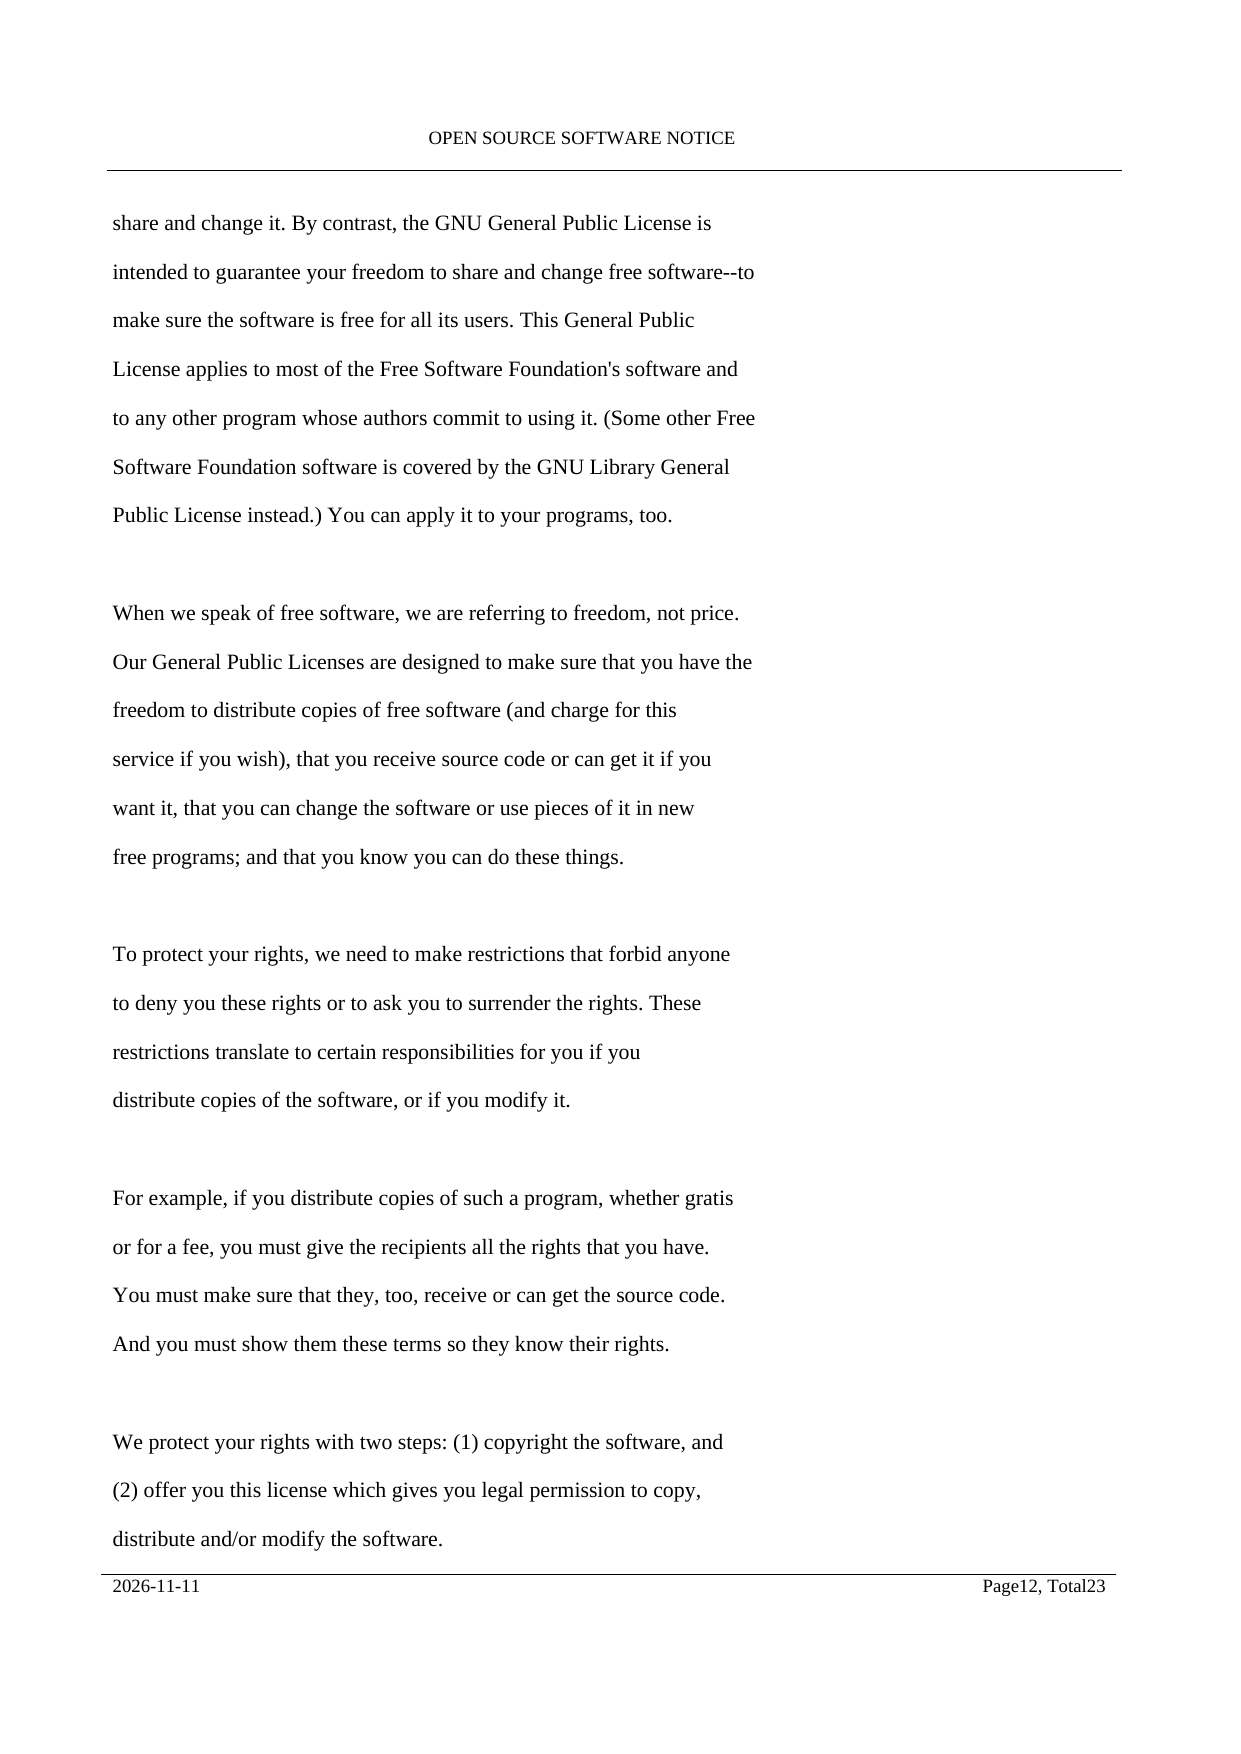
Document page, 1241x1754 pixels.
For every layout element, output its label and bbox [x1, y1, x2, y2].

text [112, 206, 1128, 1555]
